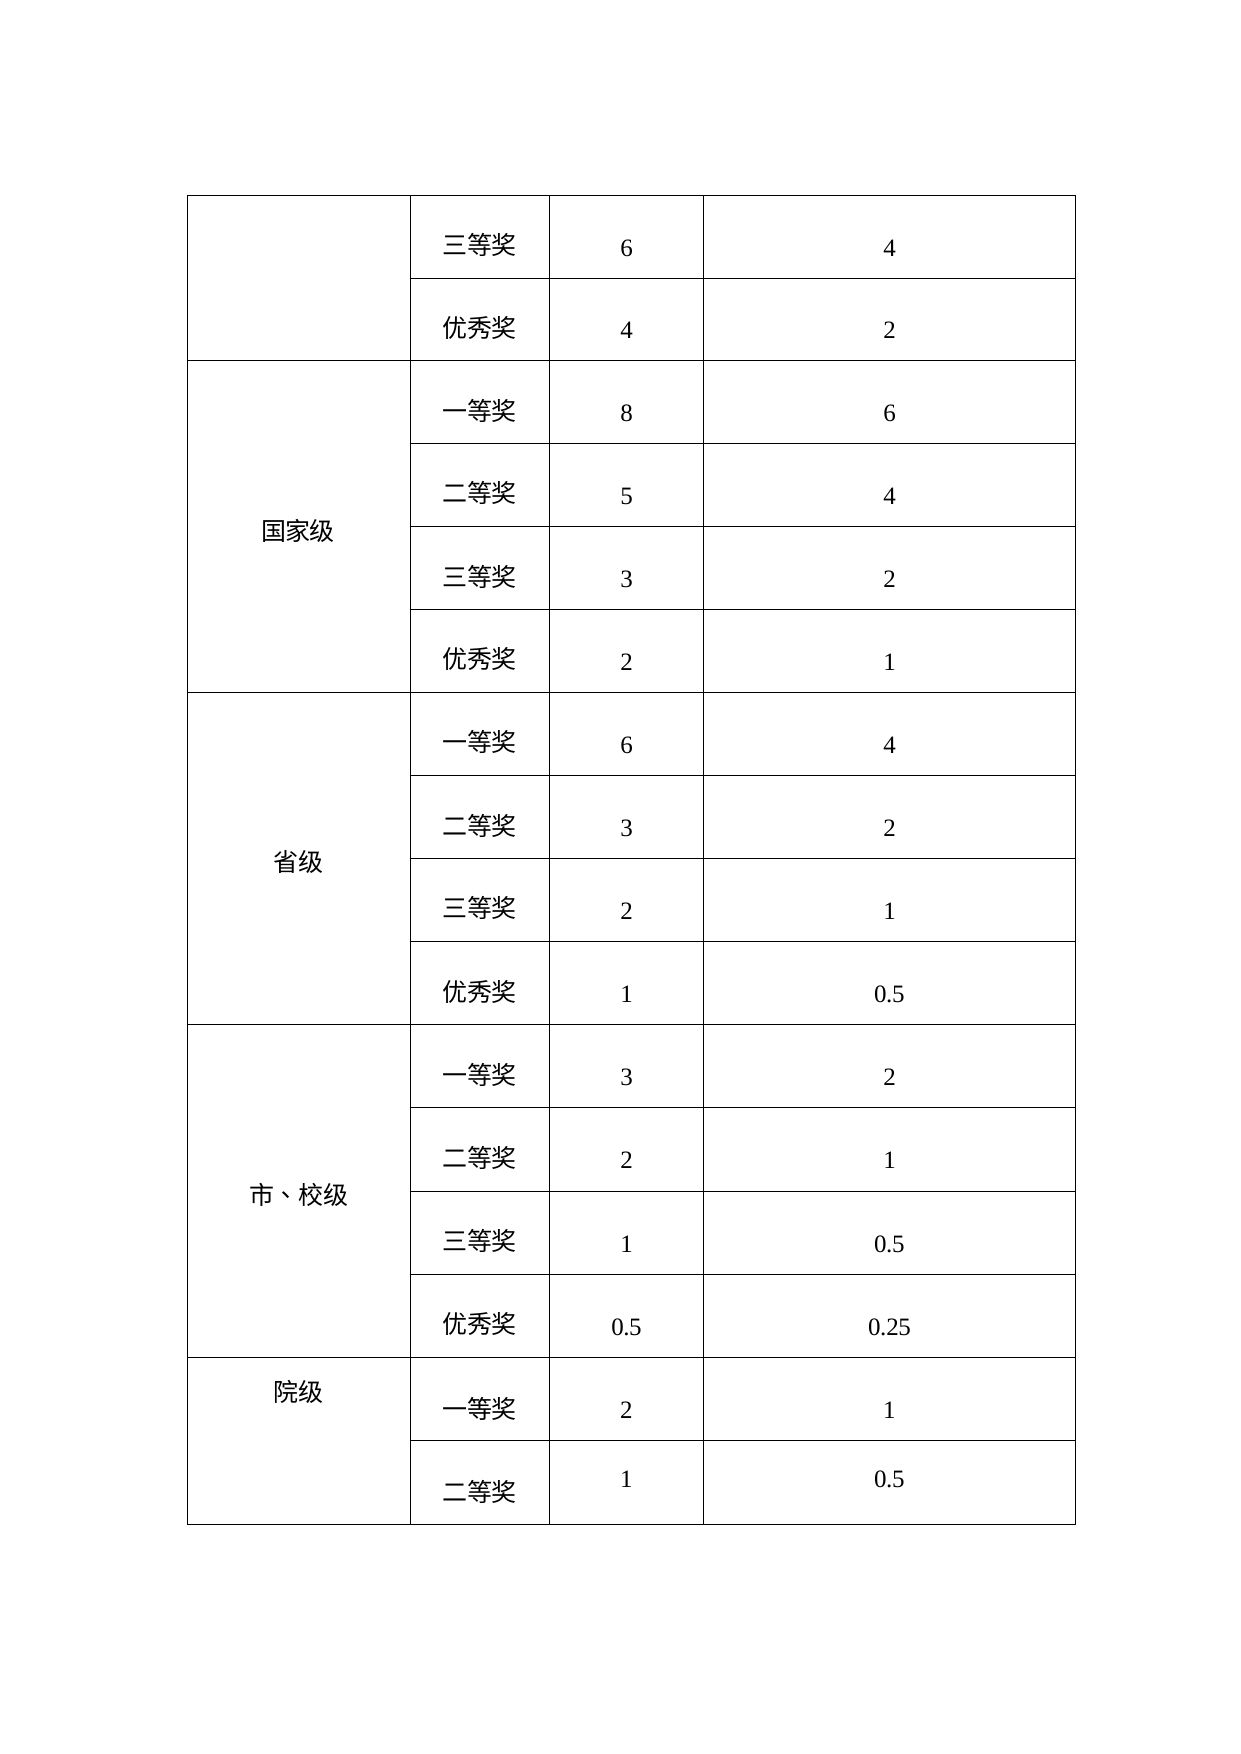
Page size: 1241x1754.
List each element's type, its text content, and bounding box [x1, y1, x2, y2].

table_cell 1 [704, 610, 1075, 692]
table_cell 0.5 [704, 1441, 1075, 1524]
table_cell 2 [704, 527, 1075, 609]
table_cell 优秀奖 [411, 942, 549, 1024]
table_cell 国家级 [188, 361, 410, 692]
table_cell 3 [550, 527, 703, 609]
table_cell 2 [550, 610, 703, 692]
table_cell 8 [550, 361, 703, 443]
table_cell 优秀奖 [411, 1275, 549, 1357]
table_cell 三等奖 [411, 859, 549, 941]
table_cell 0.5 [704, 1192, 1075, 1274]
table_cell 1 [704, 1358, 1075, 1440]
table_cell 2 [704, 1025, 1075, 1107]
table_cell 2 [704, 776, 1075, 858]
table_cell 优秀奖 [411, 610, 549, 692]
table_header 4 [704, 196, 1075, 278]
table_cell 3 [550, 776, 703, 858]
table_cell 1 [550, 1441, 703, 1524]
table_cell 二等奖 [411, 1108, 549, 1191]
table_cell 0.25 [704, 1275, 1075, 1357]
table_cell 省级 [188, 693, 410, 1024]
table_cell 一等奖 [411, 693, 549, 775]
table_cell 院级 [188, 1358, 410, 1524]
table_cell 2 [550, 1108, 703, 1191]
table_cell 1 [704, 1108, 1075, 1191]
table_cell 4 [704, 444, 1075, 526]
table_cell 2 [704, 279, 1075, 360]
table_header [188, 196, 410, 360]
table_cell 三等奖 [411, 1192, 549, 1274]
table_cell 一等奖 [411, 1358, 549, 1440]
table_cell 2 [550, 1358, 703, 1440]
table_cell 4 [550, 279, 703, 360]
table_cell 二等奖 [411, 1441, 549, 1524]
table_cell 一等奖 [411, 361, 549, 443]
table_cell 1 [704, 859, 1075, 941]
table_cell 6 [550, 693, 703, 775]
table_header 6 [550, 196, 703, 278]
table_cell 三等奖 [411, 527, 549, 609]
table_cell 二等奖 [411, 776, 549, 858]
table_cell 优秀奖 [411, 279, 549, 360]
table_cell 2 [550, 859, 703, 941]
table_header 三等奖 [411, 196, 549, 278]
table_cell 6 [704, 361, 1075, 443]
table_cell 3 [550, 1025, 703, 1107]
table_cell 市、校级 [188, 1025, 410, 1357]
table_cell 一等奖 [411, 1025, 549, 1107]
table_cell 0.5 [704, 942, 1075, 1024]
table_cell 4 [704, 693, 1075, 775]
table_cell 二等奖 [411, 444, 549, 526]
table_cell 1 [550, 1192, 703, 1274]
table_cell 5 [550, 444, 703, 526]
table_cell 0.5 [550, 1275, 703, 1357]
table_cell 1 [550, 942, 703, 1024]
